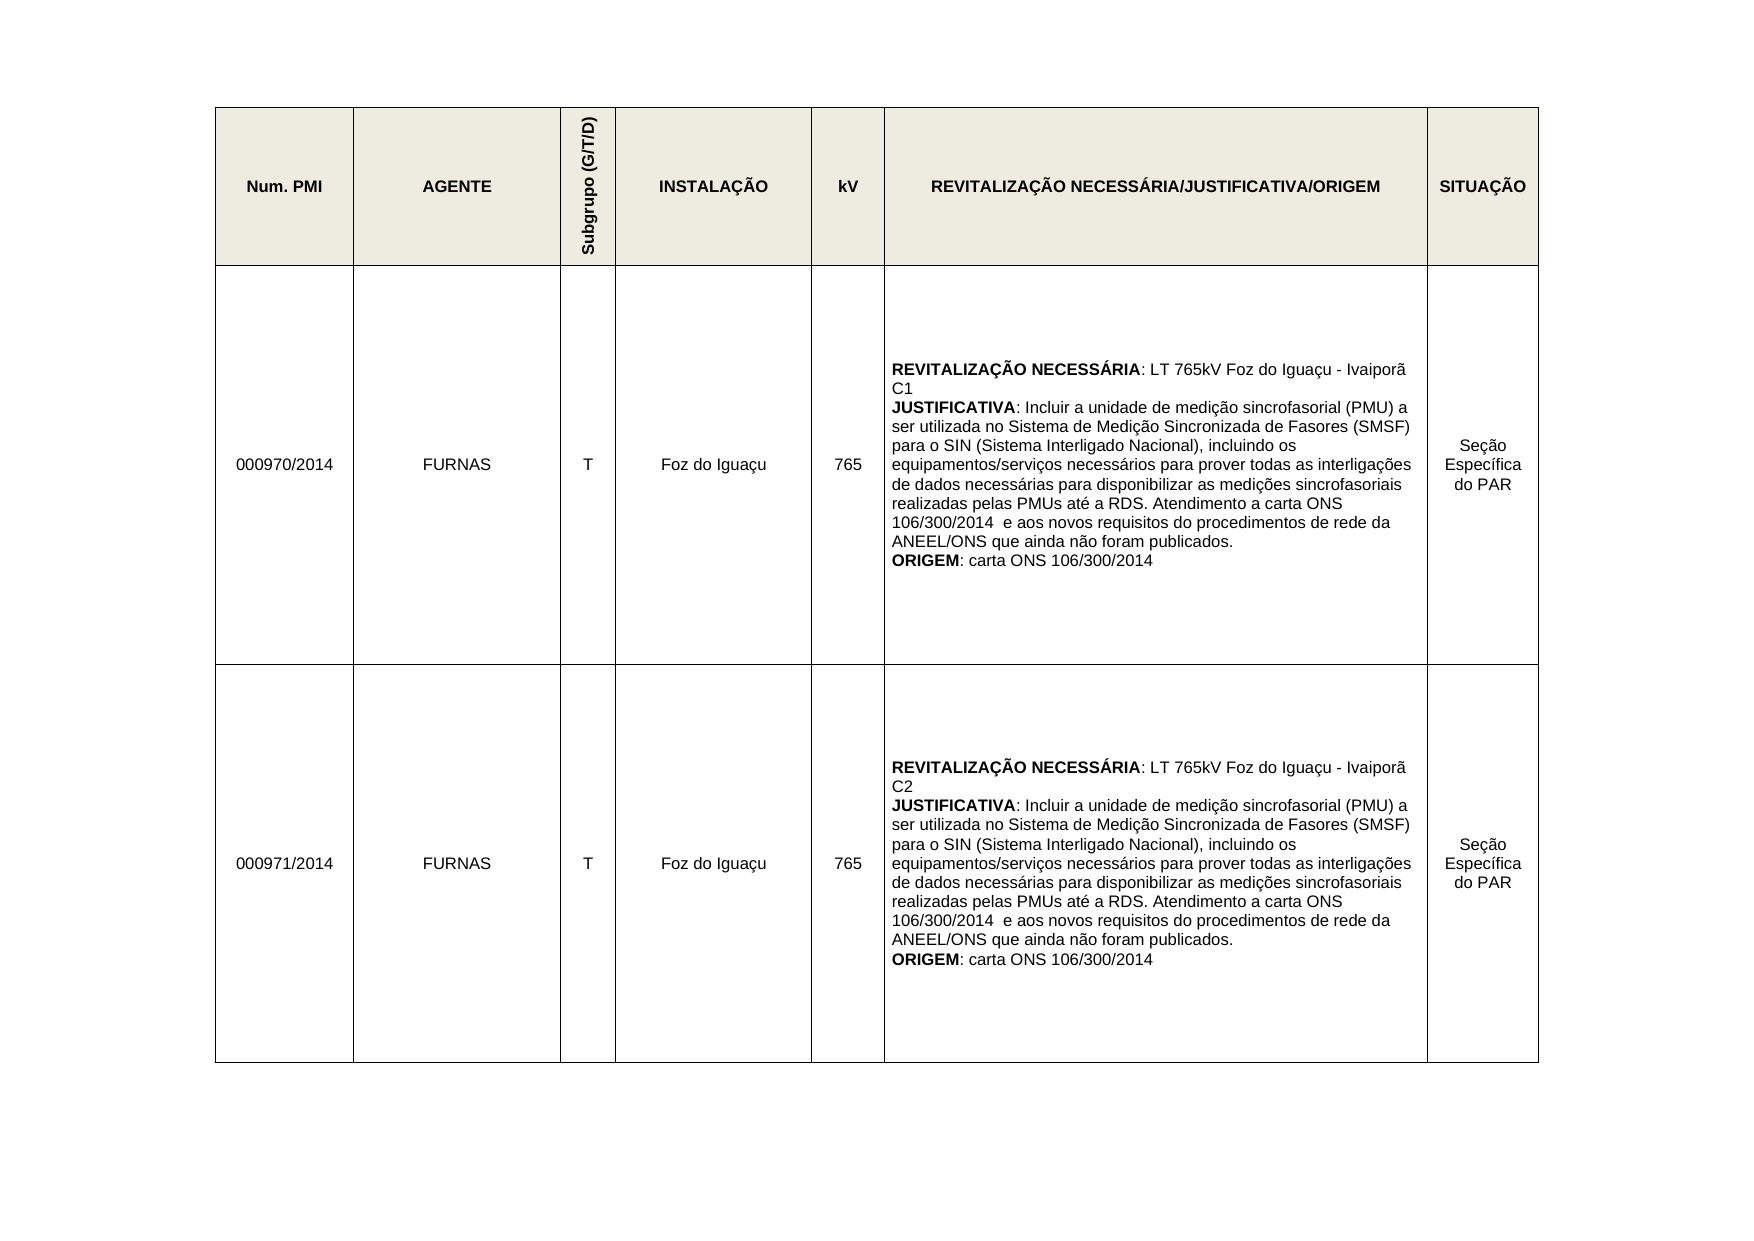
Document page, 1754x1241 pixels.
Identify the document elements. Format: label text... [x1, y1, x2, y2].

table_header kV [812, 108, 884, 265]
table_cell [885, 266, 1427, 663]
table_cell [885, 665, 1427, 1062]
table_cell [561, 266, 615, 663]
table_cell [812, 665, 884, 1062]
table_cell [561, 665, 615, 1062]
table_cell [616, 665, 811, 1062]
table_header REVITALIZAÇÃO NECESSÁRIA/JUSTIFICATIVA/ORIGEM [885, 108, 1427, 265]
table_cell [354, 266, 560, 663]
table_header INSTALAÇÃO [616, 108, 811, 265]
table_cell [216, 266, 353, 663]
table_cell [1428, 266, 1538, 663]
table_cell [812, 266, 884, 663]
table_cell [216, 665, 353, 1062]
table_header SITUAÇÃO [1428, 108, 1538, 265]
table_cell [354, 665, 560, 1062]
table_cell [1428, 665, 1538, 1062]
table_header Num. PMI [216, 108, 353, 265]
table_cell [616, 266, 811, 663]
table_header Subgrupo (G/T/D) [561, 108, 615, 265]
table_header AGENTE [354, 108, 560, 265]
